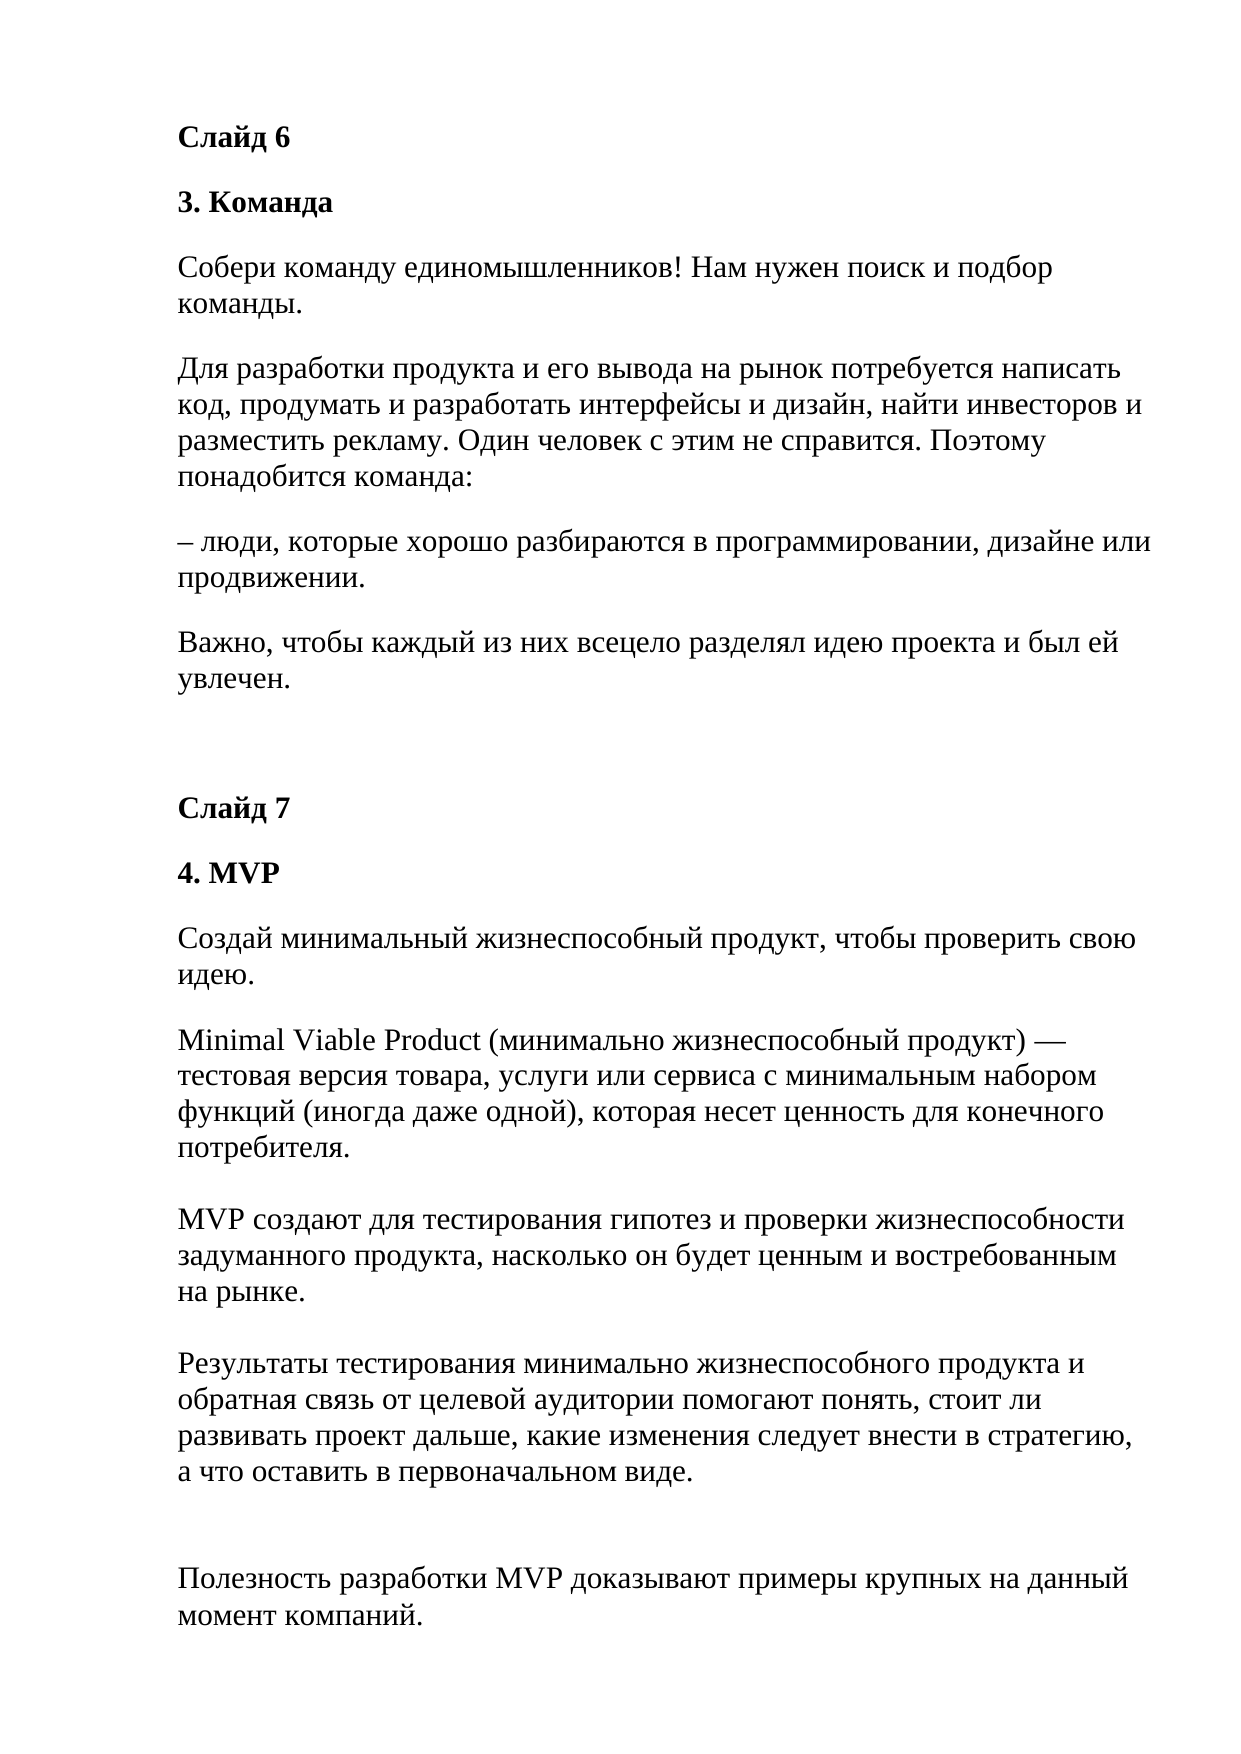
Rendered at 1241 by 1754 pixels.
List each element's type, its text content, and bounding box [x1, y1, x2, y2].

text 4. MVP [177, 854, 1152, 891]
text Для разработки продукта и его вывода на рынок потребуется написать код, продумать и разработать интерфейсы и дизайн, найти инвесторов и разместить рекламу. Один человек с этим не справится. Поэтому понадобится команда: [177, 349, 1152, 493]
text – люди, которые хорошо разбираются в программировании, дизайне или продвижении. [177, 522, 1152, 594]
text Слайд 6 [177, 118, 1152, 154]
text Minimal Viable Product (минимально жизнеспособный продукт) — тестовая версия товара, услуги или сервиса с минимальным набором функций (иногда даже одной), которая несет ценность для конечного потребителя. MVP создают для тестирования гипотез и проверки жизнеспособности задуманного продукта, насколько он будет ценным и востребованным на рынке. Результаты тестирования минимально жизнеспособного продукта и обратная связь от целевой аудитории помогают понять, стоит ли развивать проект дальше, какие изменения следует внести в стратегию, а что оставить в первоначальном виде. [177, 1021, 1152, 1488]
text Создай минимальный жизнеспособный продукт, чтобы проверить свою идею. [177, 920, 1152, 992]
text Важно, чтобы каждый из них всецело разделял идею проекта и был ей увлечен. [177, 623, 1152, 695]
text Собери команду единомышленников! Нам нужен поиск и подбор команды. [177, 248, 1152, 320]
text 3. Команда [177, 183, 1152, 219]
text Полезность разработки MVP доказывают примеры крупных на данный момент компаний. [177, 1560, 1152, 1632]
text Слайд 7 [177, 789, 1152, 825]
